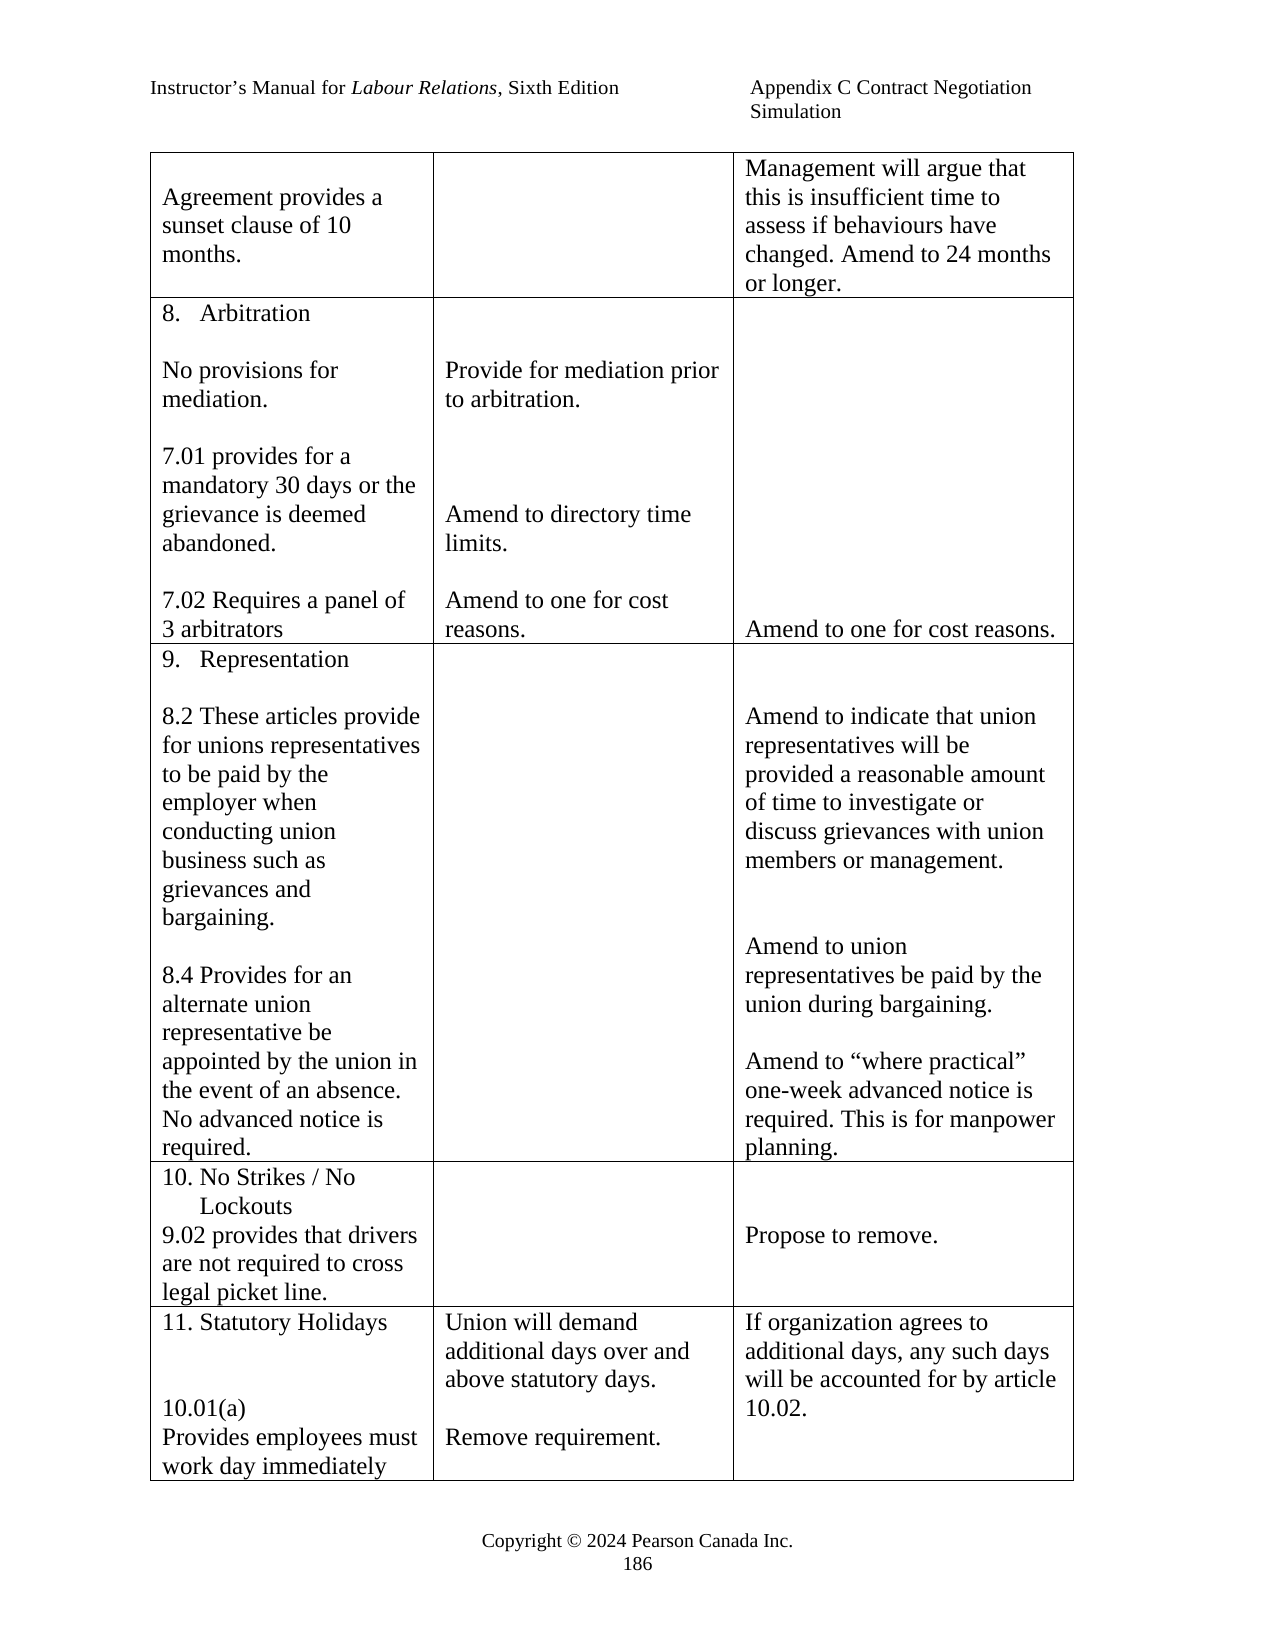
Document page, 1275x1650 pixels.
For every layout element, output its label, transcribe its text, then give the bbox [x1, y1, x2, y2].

table_cell Provide for mediation prior to arbitration. Amend to directory time limits. Amend to one for cost reasons. [434, 298, 733, 643]
table_cell Amend to indicate that union representatives will be provided a reasonable amount of time to investigate or discuss grievances with union members or management. Amend to union representatives be paid by the union during bargaining. Amend to “where practical” one-week advanced notice is required. This is for manpower planning. [734, 644, 1073, 1161]
table_cell No Strikes / No Lockouts 9.02 provides that drivers are not required to cross legal picket line. [151, 1162, 433, 1306]
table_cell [151, 153, 433, 297]
table_cell [434, 1162, 733, 1306]
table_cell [151, 1307, 433, 1479]
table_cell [734, 153, 1073, 297]
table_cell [734, 1307, 1073, 1479]
table_cell Representation 8.2 These articles provide for unions representatives to be paid by the employer when conducting union business such as grievances and bargaining. 8.4 Provides for an alternate union representative be appointed by the union in the event of an absence. No advanced notice is required. [151, 644, 433, 1161]
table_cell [434, 1307, 733, 1479]
table_cell [434, 644, 733, 1161]
table_cell Arbitration No provisions for mediation. 7.01 provides for a mandatory 30 days or the grievance is deemed abandoned. 7.02 Requires a panel of 3 arbitrators [151, 298, 433, 643]
table_cell [434, 153, 733, 297]
table_cell Propose to remove. [734, 1162, 1073, 1306]
table_cell Amend to one for cost reasons. [734, 298, 1073, 643]
